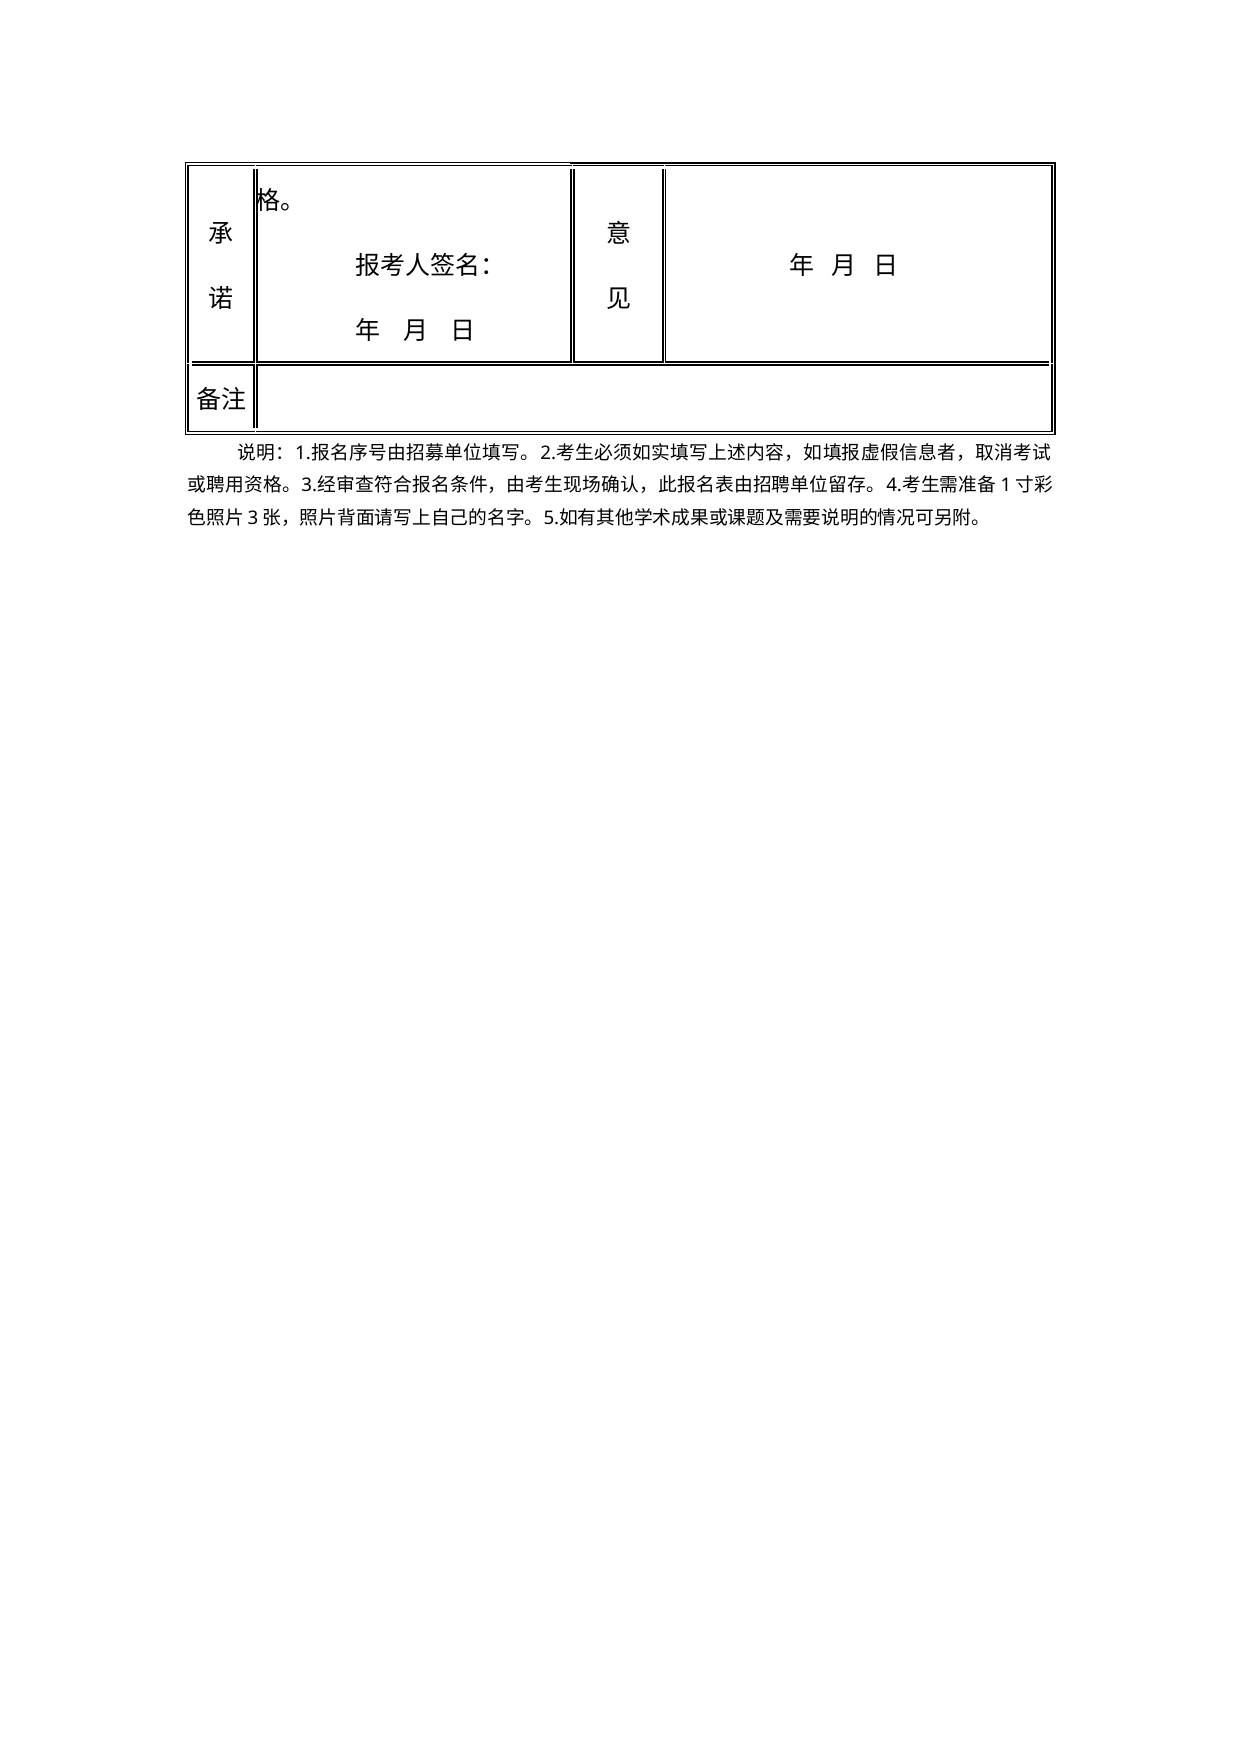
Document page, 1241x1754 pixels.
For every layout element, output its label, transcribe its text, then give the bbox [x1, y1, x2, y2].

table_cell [664, 164, 1053, 361]
text 说明：1.报名序号由招募单位填写。2.考生必须如实填写上述内容，如填报虚假信息者，取消考试或聘用资格。3.经审查符合报名条件，由考生现场确认，此报名表由招聘单位留存。4.考生需准备1寸彩色照片3张，照片背面请写上自己的名字。5.如有其他学术成果或课题及需要说明的情况可另附。 [187, 435, 1053, 532]
table_cell 资 格 审 查 意 见 [573, 166, 664, 361]
table_cell 备注 [189, 361, 255, 431]
table_cell 报 考 人 员 承 诺 [189, 166, 255, 361]
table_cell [255, 163, 572, 361]
table_cell [255, 361, 1052, 431]
